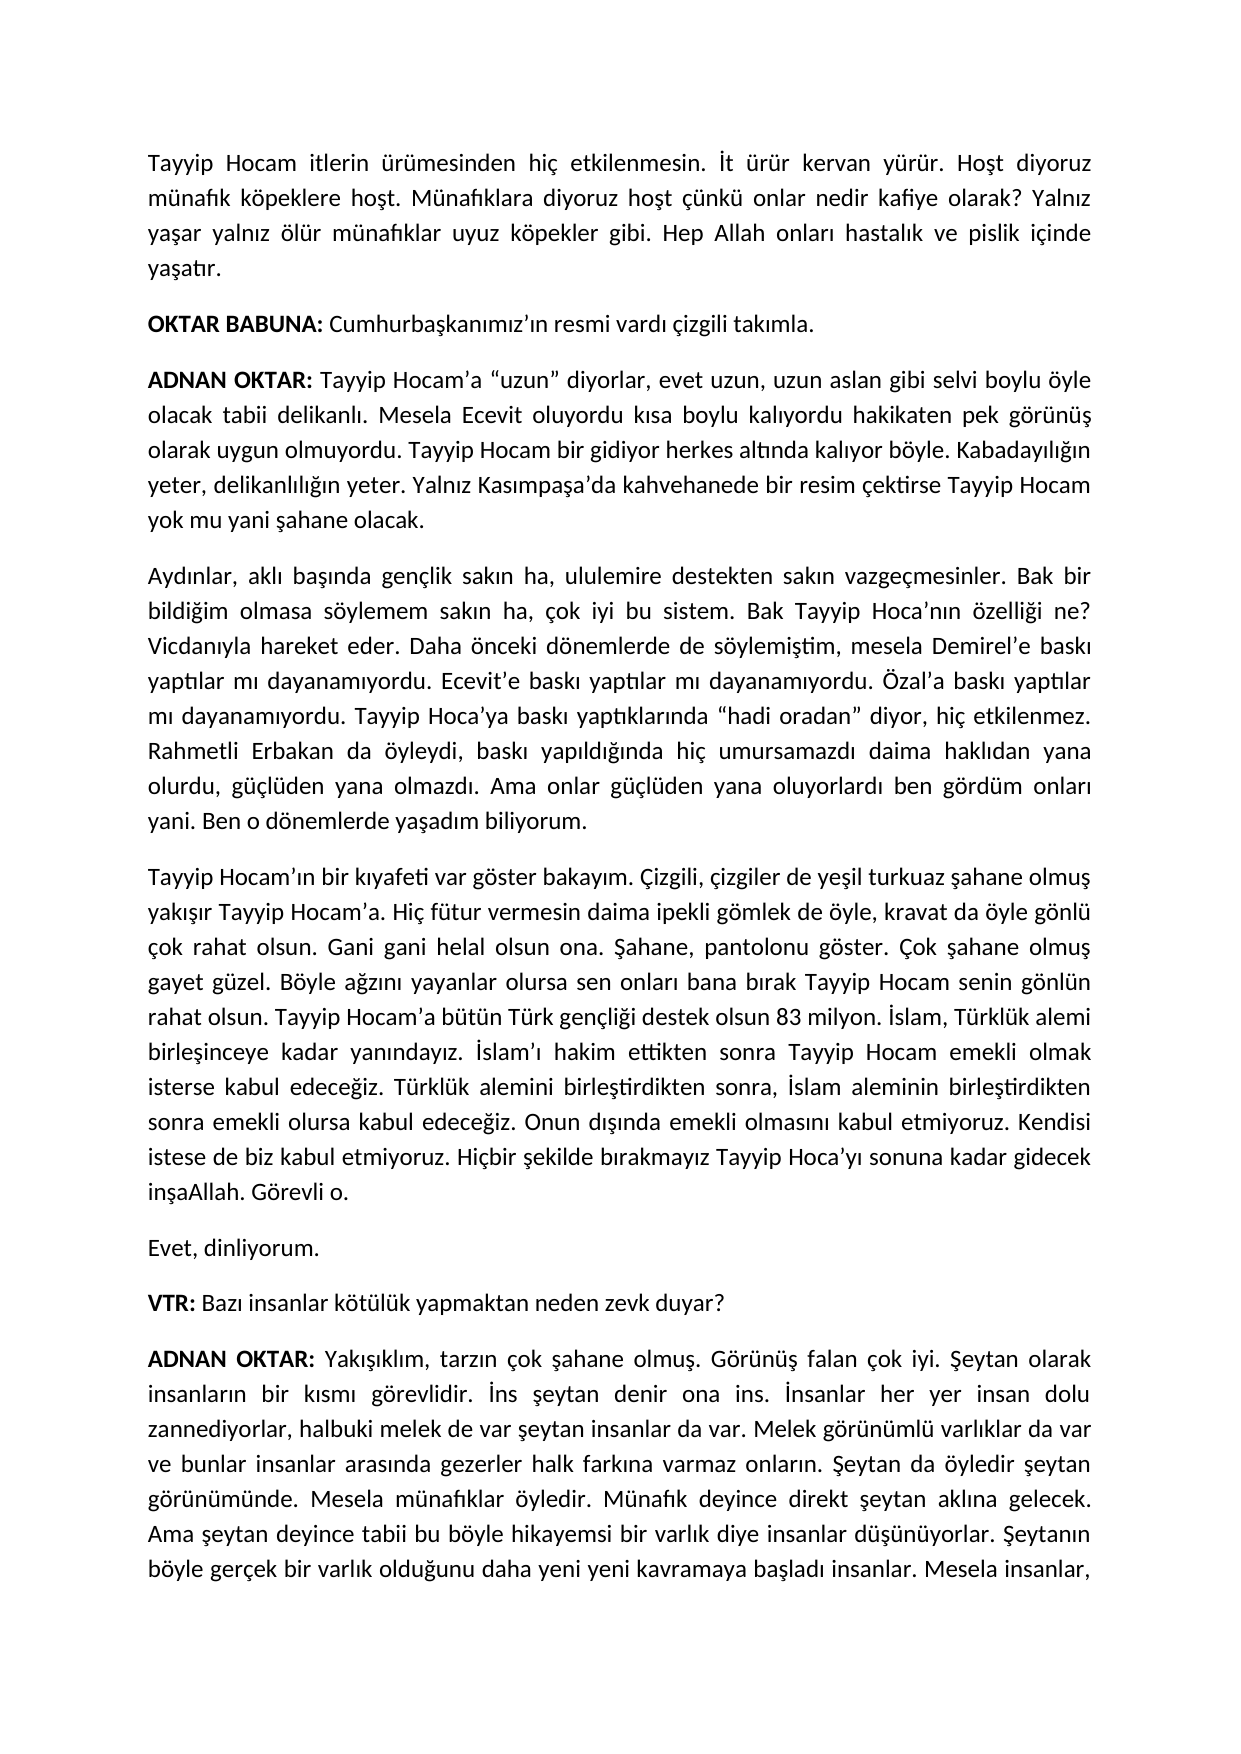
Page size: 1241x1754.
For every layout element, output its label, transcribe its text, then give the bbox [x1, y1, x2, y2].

text Tayyip Hocam’ın bir kıyafeti var göster bakayım. Çizgili, çizgiler de yeşil turkuaz şahane olmuş yakışır Tayyip Hocam’a. Hiç fütur vermesin daima ipekli gömlek de öyle, kravat da öyle gönlü çok rahat olsun. Gani gani helal olsun ona. Şahane, pantolonu göster. Çok şahane olmuş gayet güzel. Böyle ağzını yayanlar olursa sen onları bana bırak Tayyip Hocam senin gönlün rahat olsun. Tayyip Hocam’a bütün Türk gençliği destek olsun 83 milyon. İslam, Türklük alemi birleşinceye kadar yanındayız. İslam’ı hakim ettikten sonra Tayyip Hocam emekli olmak isterse kabul edeceğiz. Türklük alemini birleştirdikten sonra, İslam aleminin birleştirdikten sonra emekli olursa kabul edeceğiz. Onun dışında emekli olmasını kabul etmiyoruz. Kendisi istese de biz kabul etmiyoruz. Hiçbir şekilde bırakmayız Tayyip Hoca’yı sonuna kadar gidecek inşaAllah. Görevli o. [148, 861, 1093, 1206]
text VTR: Bazı insanlar kötülük yapmaktan neden zevk duyar? [148, 1288, 1093, 1318]
text Tayyip Hocam itlerin ürümesinden hiç etkilenmesin. İt ürür kervan yürür. Hoşt diyoruz münafık köpeklere hoşt. Münafıklara diyoruz hoşt çünkü onlar nedir kafiye olarak? Yalnız yaşar yalnız ölür münafıklar uyuz köpekler gibi. Hep Allah onları hastalık ve pislik içinde yaşatır. [148, 148, 1093, 283]
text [148, 1343, 1093, 1584]
text ADNAN OKTAR: Tayyip Hocam’a “uzun” diyorlar, evet uzun, uzun aslan gibi selvi boylu öyle olacak tabii delikanlı. Mesela Ecevit oluyordu kısa boylu kalıyordu hakikaten pek görünüş olarak uygun olmuyordu. Tayyip Hocam bir gidiyor herkes altında kalıyor böyle. Kabadayılığın yeter, delikanlılığın yeter. Yalnız Kasımpaşa’da kahvehanede bir resim çektirse Tayyip Hocam yok mu yani şahane olacak. [148, 364, 1093, 535]
text Evet, dinliyorum. [148, 1232, 1093, 1262]
text Aydınlar, aklı başında gençlik sakın ha, ululemire destekten sakın vazgeçmesinler. Bak bir bildiğim olmasa söylemem sakın ha, çok iyi bu sistem. Bak Tayyip Hoca’nın özelliği ne? Vicdanıyla hareket eder. Daha önceki dönemlerde de söylemiştim, mesela Demirel’e baskı yaptılar mı dayanamıyordu. Ecevit’e baskı yaptılar mı dayanamıyordu. Özal’a baskı yaptılar mı dayanamıyordu. Tayyip Hoca’ya baskı yaptıklarında “hadi oradan” diyor, hiç etkilenmez. Rahmetli Erbakan da öyleydi, baskı yapıldığında hiç umursamazdı daima haklıdan yana olurdu, güçlüden yana olmazdı. Ama onlar güçlüden yana oluyorlardı ben gördüm onları yani. Ben o dönemlerde yaşadım biliyorum. [148, 560, 1093, 836]
text OKTAR BABUNA: Cumhurbaşkanımız’ın resmi vardı çizgili takımla. [148, 308, 1093, 339]
